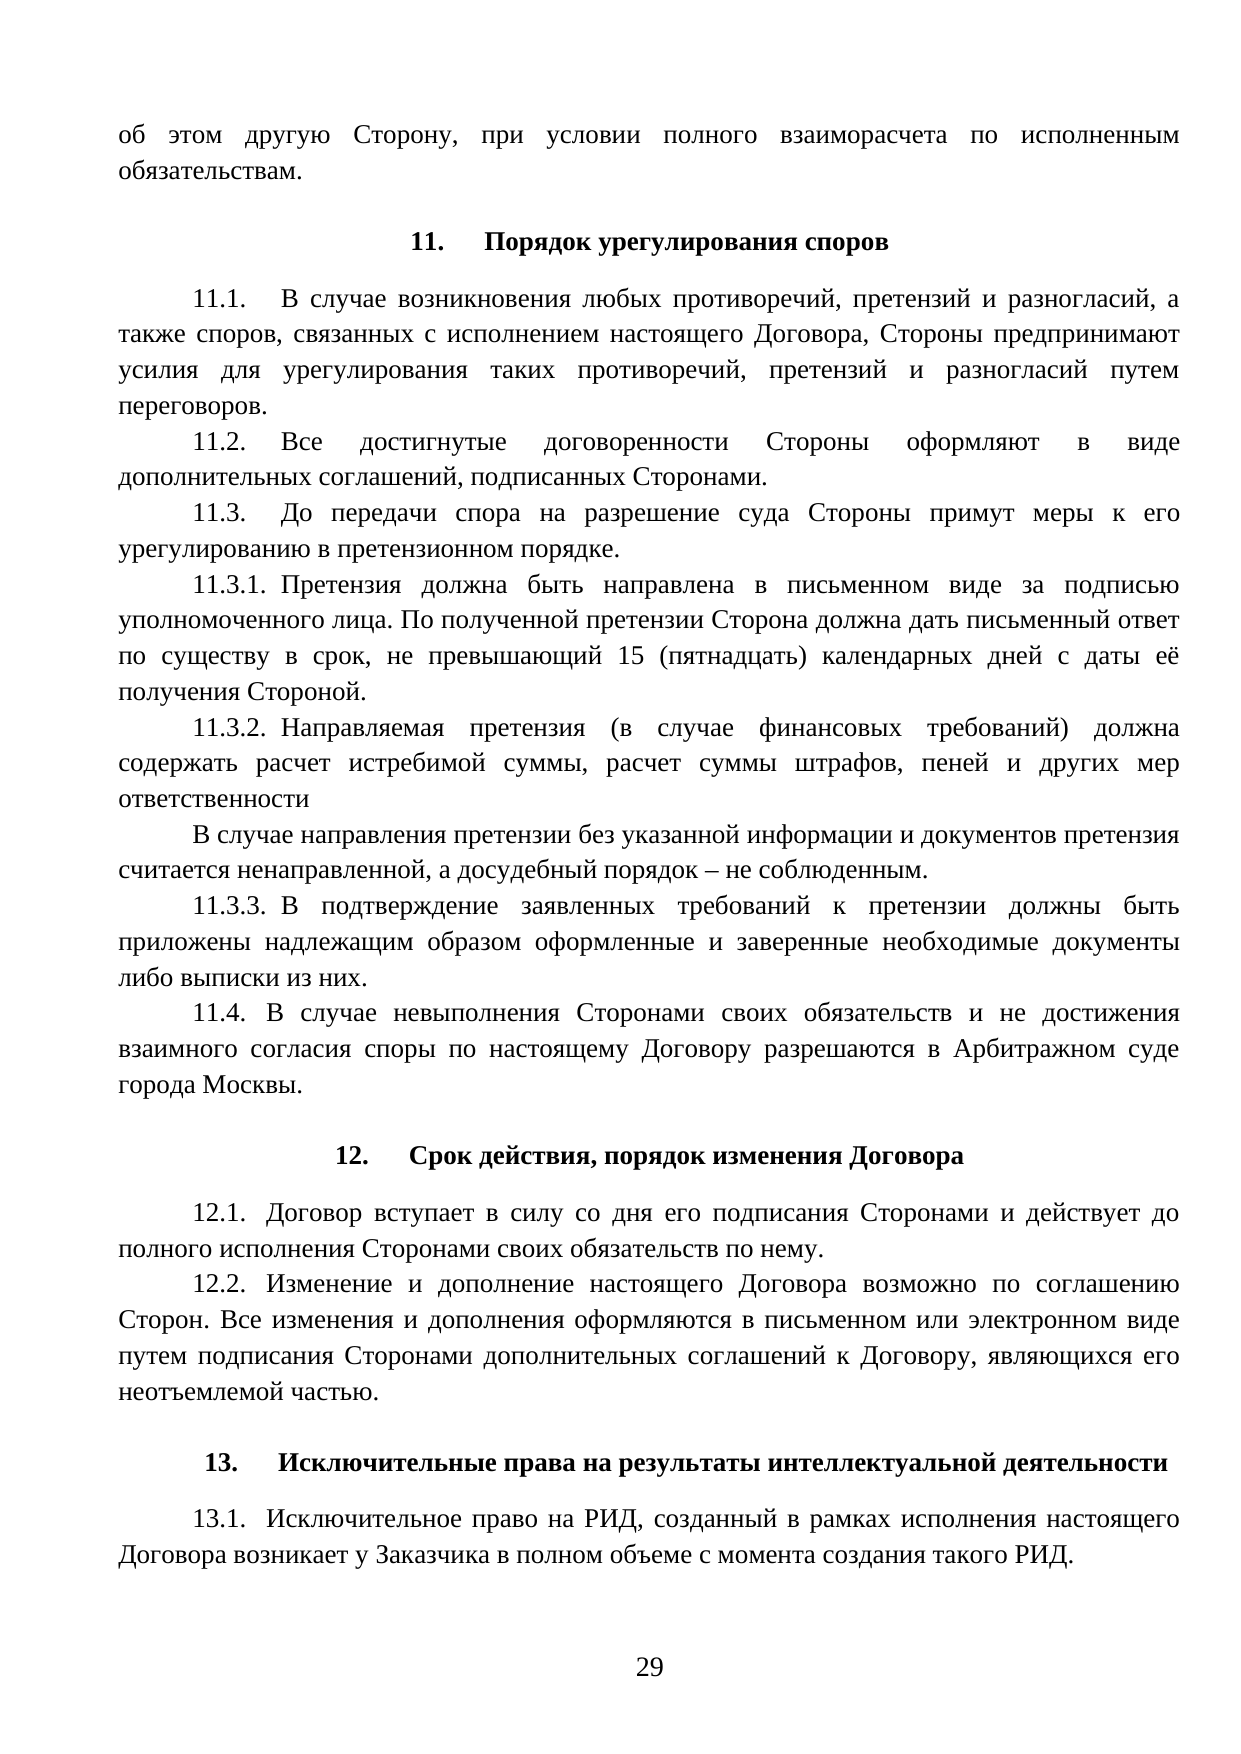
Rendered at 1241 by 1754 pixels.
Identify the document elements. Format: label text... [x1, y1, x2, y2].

list Направляемая претензия (в случае финансовых требований) должна содержать расчет истребимой суммы, расчет суммы штрафов, пеней и других мер ответственности [118, 711, 1181, 813]
list Срок действия, порядок изменения Договора [118, 1139, 1181, 1171]
list Изменение и дополнение настоящего Договора возможно по соглашению Сторон. Все изменения и дополнения оформляются в письменном или электронном виде путем подписания Сторонами дополнительных соглашений к Договору, являющихся его неотъемлемой частью. [118, 1267, 1181, 1406]
list Все достигнутые договоренности Стороны оформляют в виде дополнительных соглашений, подписанных Сторонами. [118, 425, 1181, 492]
list В случае невыполнения Сторонами своих обязательств и не достижения взаимного согласия споры по настоящему Договору разрешаются в Арбитражном суде города Москвы. [118, 996, 1181, 1099]
text В случае направления претензии без указанной информации и документов претензия считается ненаправленной, а досудебный порядок – не соблюденным. [118, 818, 1181, 885]
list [118, 118, 1181, 185]
list В случае возникновения любых противоречий, претензий и разногласий, а также споров, связанных с исполнением настоящего Договора, Стороны предпринимают усилия для урегулирования таких противоречий, претензий и разногласий путем переговоров. [118, 282, 1181, 420]
list Претензия должна быть направлена в письменном виде за подписью уполномоченного лица. По полученной претензии Сторона должна дать письменный ответ по существу в срок, не превышающий 15 (пятнадцать) календарных дней с даты её получения Стороной. [118, 568, 1181, 706]
list Исключительные права на результаты интеллектуальной деятельности [118, 1446, 1181, 1477]
list Договор вступает в силу со дня его подписания Сторонами и действует до полного исполнения Сторонами своих обязательств по нему. [118, 1196, 1181, 1263]
list Порядок урегулирования споров [118, 225, 1181, 256]
list Исключительное право на РИД, созданный в рамках исполнения настоящего Договора возникает у Заказчика в полном объеме с момента создания такого РИД. [118, 1503, 1181, 1569]
list До передачи спора на разрешение суда Стороны примут меры к его урегулированию в претензионном порядке. [118, 496, 1181, 563]
list В подтверждение заявленных требований к претензии должны быть приложены надлежащим образом оформленные и заверенные необходимые документы либо выписки из них. [118, 889, 1181, 992]
